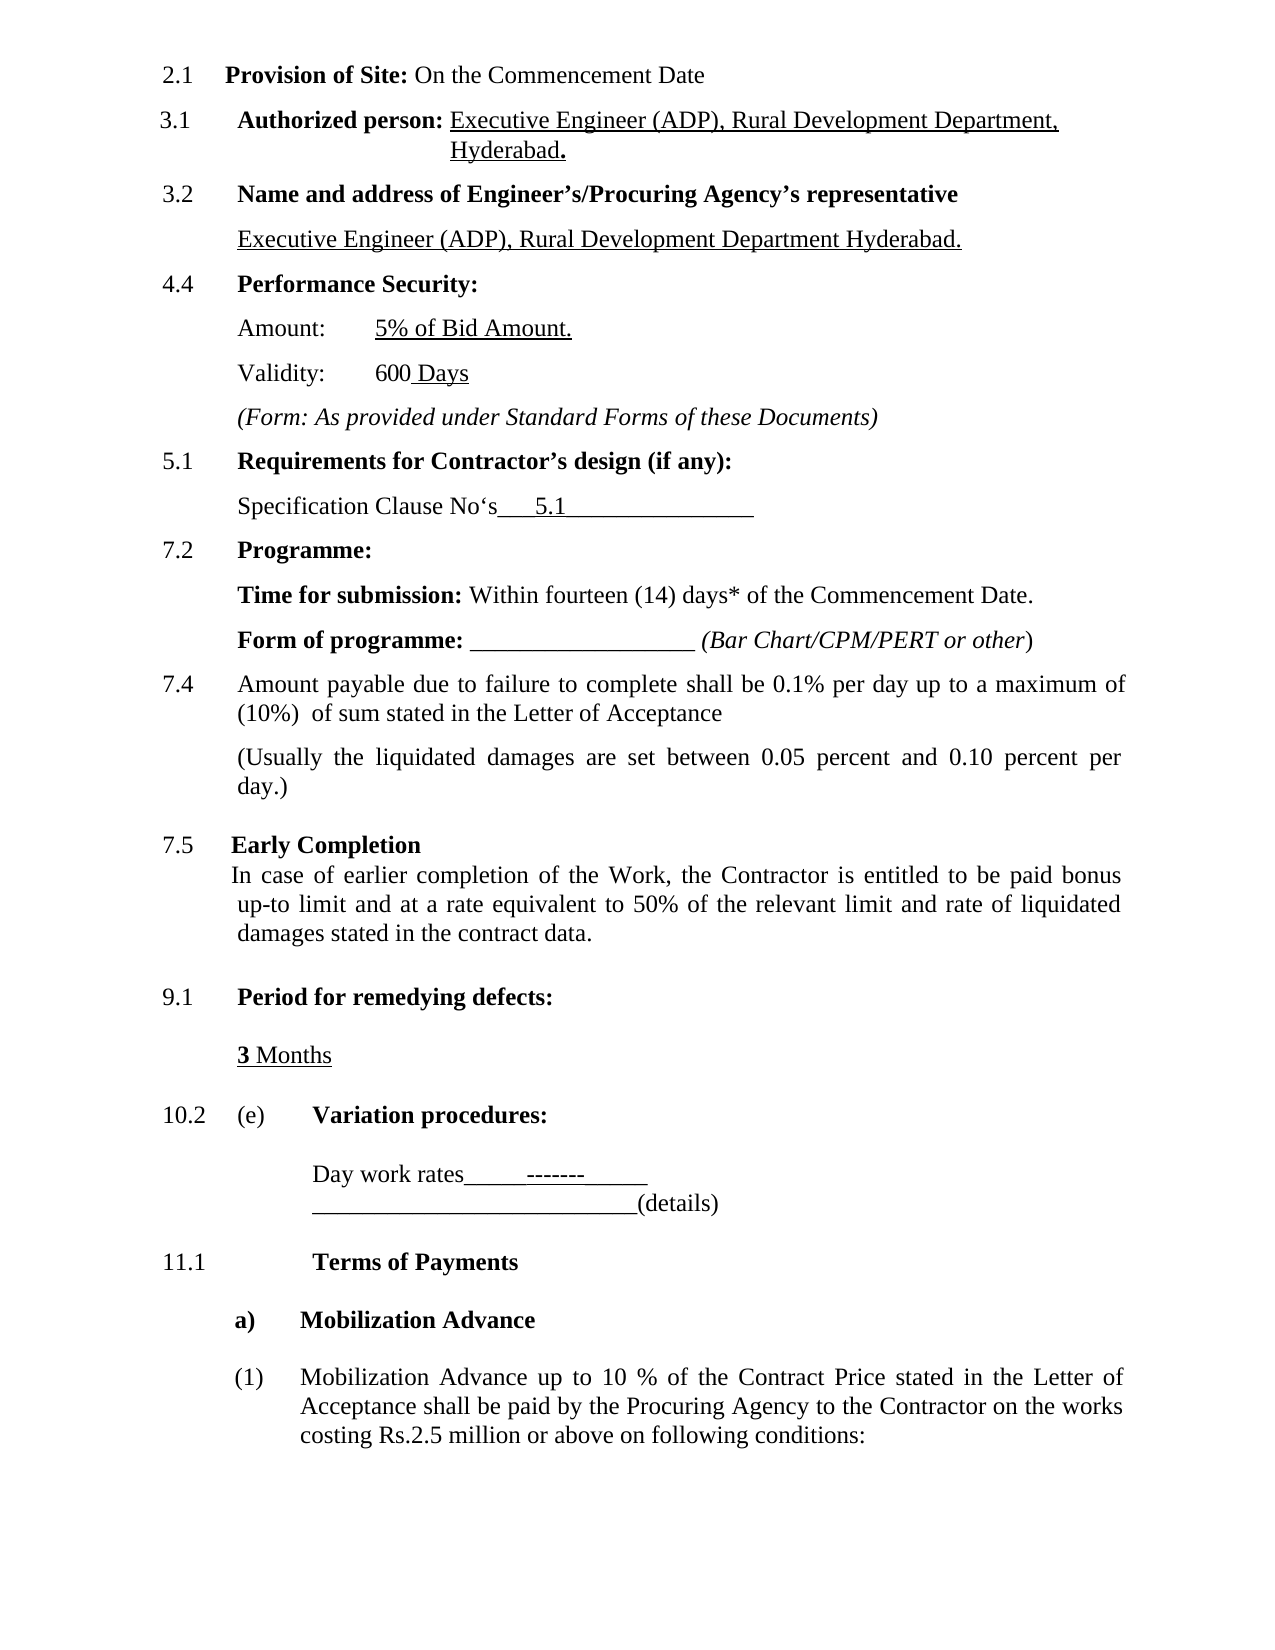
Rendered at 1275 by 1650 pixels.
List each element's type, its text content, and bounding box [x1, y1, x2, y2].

text 3.1 Authorized person: Executive Engineer (ADP), Rural Development Department, [159, 105, 1124, 134]
text Time for submission: Within fourteen (14) days* of the Commencement Date. [237, 580, 1127, 609]
text 3 Months [237, 1041, 754, 1069]
text Specification Clause No‘s___5.1_______________ [237, 491, 1127, 519]
text 7.5 Early Completion [162, 830, 1127, 859]
text a) Mobilization Advance [234, 1305, 1125, 1333]
text Executive Engineer (ADP), Rural Development Department Hyderabad. [237, 224, 1124, 252]
text In case of earlier completion of the Work, the Contractor is entitled to be paid bonus up-to limit and at a rate equivalent to 50% of the relevant limit and rate of liquidated damages stated in the contract data. [231, 860, 1122, 947]
text 4.4 Performance Security: [162, 269, 1127, 298]
text Hyderabad. [375, 135, 1127, 164]
text 5.1 Requirements for Contractor’s design (if any): [162, 446, 1127, 475]
text 10.2 (e) Variation procedures: [162, 1100, 1127, 1128]
text 3.2 Name and address of Engineer’s/Procuring Agency’s representative [162, 179, 1127, 208]
text Validity: 600 Days [237, 358, 1127, 386]
text Amount: 5% of Bid Amount. [237, 313, 1127, 342]
text 2.1 Provision of Site: On the Commencement Date [162, 60, 1069, 89]
text 11.1 Terms of Payments [162, 1247, 1127, 1276]
text (Form: As provided under Standard Forms of these Documents) [237, 402, 1127, 431]
text (Usually the liquidated damages are set between 0.05 percent and 0.10 percent per day.) [237, 742, 1122, 800]
text 7.2 Programme: [162, 535, 1127, 564]
text Form of programme: __________________ (Bar Chart/CPM/PERT or other) [237, 625, 1127, 653]
text 7.4 Amount payable due to failure to complete shall be 0.1% per day up to a maximum of (10%) of sum stated in the Letter of Acceptance [162, 669, 1127, 726]
text (1) Mobilization Advance up to 10 % of the Contract Price stated in the Letter of Acceptance shall be paid by the Procuring Agency to the Contractor on the works costing Rs.2.5 million or above on following conditions: [234, 1362, 1125, 1448]
text 9.1 Period for remedying defects: [162, 982, 754, 1011]
text Day work rates_____-------_____ __________________________(details) [312, 1159, 825, 1217]
